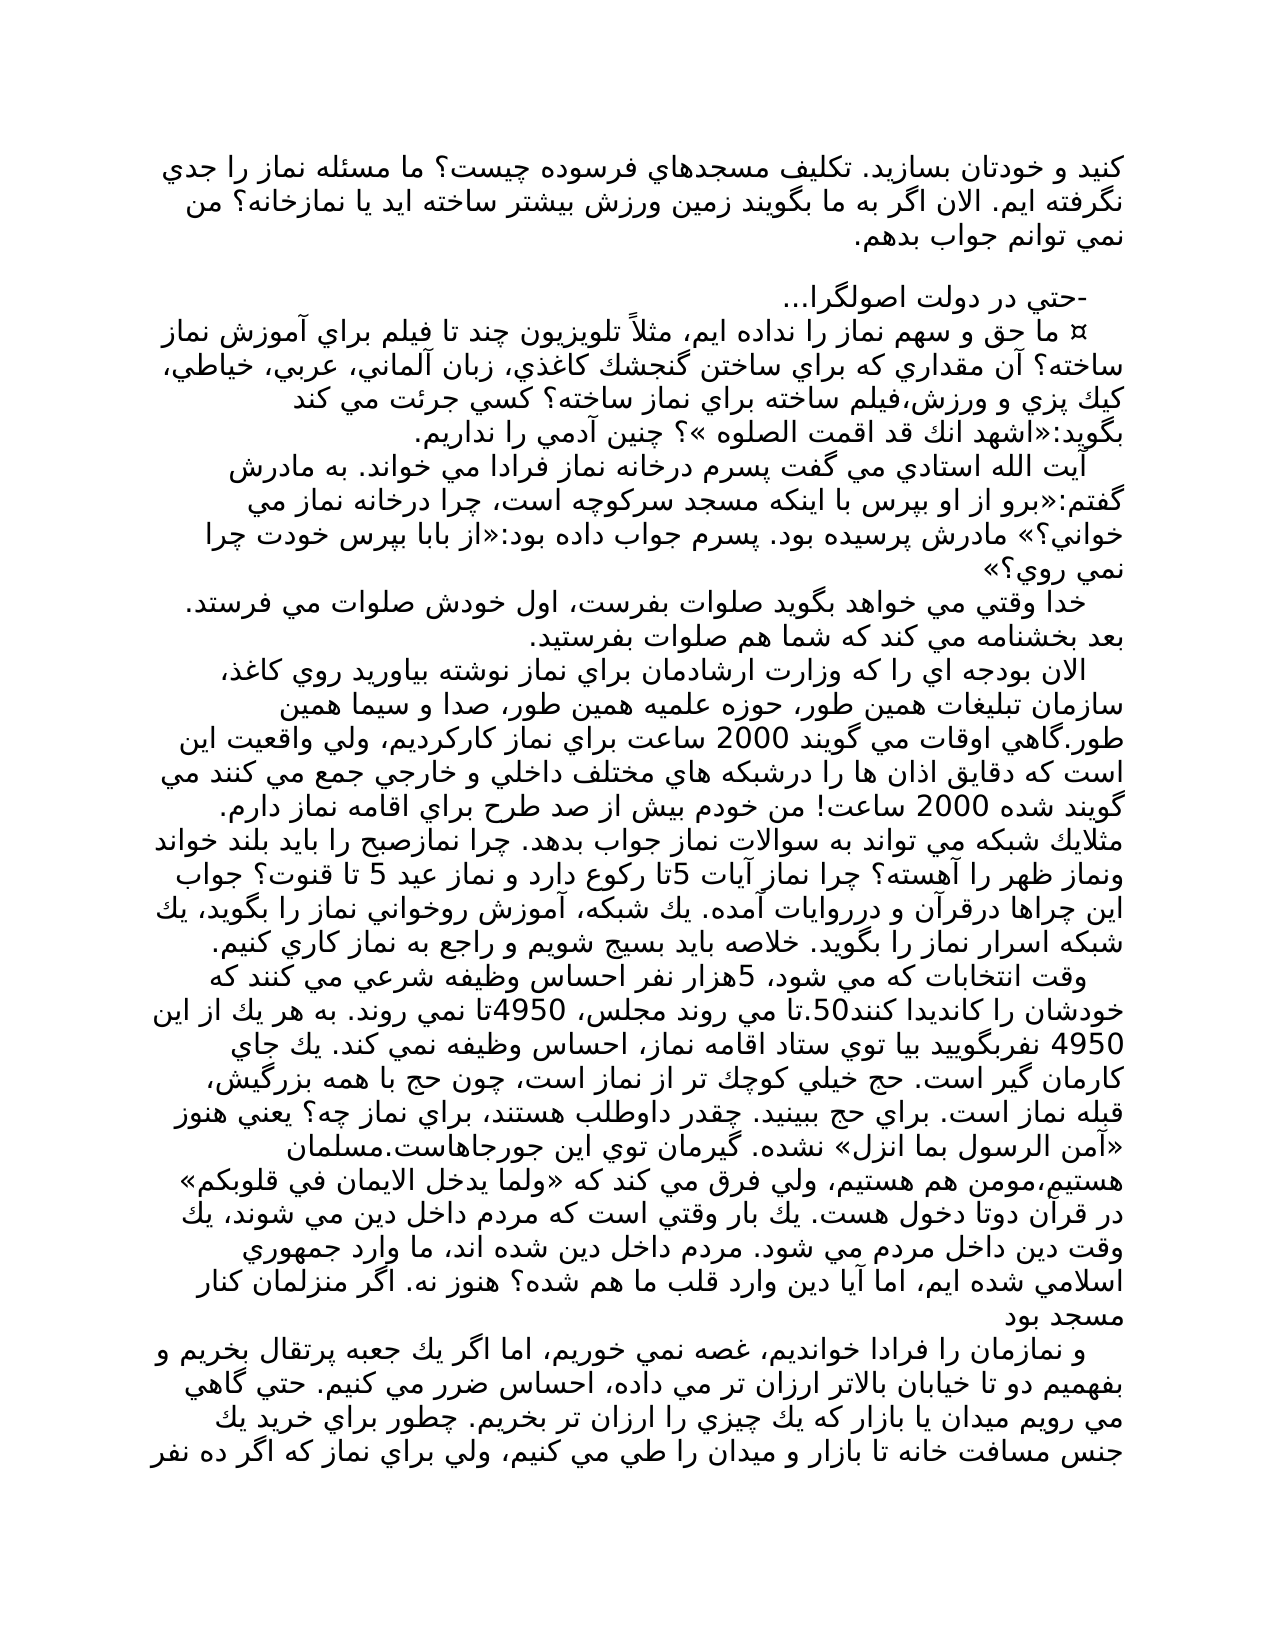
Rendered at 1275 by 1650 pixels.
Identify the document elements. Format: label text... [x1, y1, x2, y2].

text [150, 150, 1125, 252]
text -حتي در دولت اصولگرا... [150, 280, 1125, 314]
text الان بودجه اي را كه وزارت ارشادمان براي نماز نوشته بياوريد روي كاغذ، سازمان تبليغات همين طور، حوزه علميه همين طور، صدا و سيما همين طور.گاهي اوقات مي گويند 2000 ساعت براي نماز كاركرديم، ولي واقعيت اين است كه دقايق اذان ها را درشبكه هاي مختلف داخلي و خارجي جمع مي كنند مي گويند شده 2000 ساعت! من خودم بيش از صد طرح براي اقامه نماز دارم. مثلايك شبكه مي تواند به سوالات نماز جواب بدهد. چرا نمازصبح را بايد بلند خواند ونماز ظهر را آهسته؟ چرا نماز آيات 5تا ركوع دارد و نماز عيد 5 تا قنوت؟ جواب اين چراها درقرآن و درروايات آمده. يك شبكه، آموزش روخواني نماز را بگويد، يك شبكه اسرار نماز را بگويد. خلاصه بايد بسيج شويم و راجع به نماز كاري كنيم. [150, 653, 1125, 959]
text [150, 1333, 1125, 1468]
text خدا وقتي مي خواهد بگويد صلوات بفرست، اول خودش صلوات مي فرستد. بعد بخشنامه مي كند كه شما هم صلوات بفرستيد. [150, 586, 1125, 653]
text آيت الله استادي مي گفت پسرم درخانه نماز فرادا مي خواند. به مادرش گفتم:«برو از او بپرس با اينكه مسجد سركوچه است، چرا درخانه نماز مي خواني؟» مادرش پرسيده بود. پسرم جواب داده بود:«از بابا بپرس خودت چرا نمي روي؟» [150, 450, 1125, 586]
text وقت انتخابات كه مي شود، 5هزار نفر احساس وظيفه شرعي مي كنند كه خودشان را كانديدا كنند50.تا مي روند مجلس، 4950تا نمي روند. به هر يك از اين 4950 نفربگوييد بيا توي ستاد اقامه نماز، احساس وظيفه نمي كند. يك جاي كارمان گير است. حج خيلي كوچك تر از نماز است، چون حج با همه بزرگيش، قبله نماز است. براي حج ببينيد. چقدر داوطلب هستند، براي نماز چه؟ يعني هنوز «آمن الرسول بما انزل» نشده. گيرمان توي اين جورجاهاست.مسلمان هستيم،مومن هم هستيم، ولي فرق مي كند كه «ولما يدخل الايمان في قلوبكم» در قرآن دوتا دخول هست. يك بار وقتي است كه مردم داخل دين مي شوند، يك وقت دين داخل مردم مي شود. مردم داخل دين شده اند، ما وارد جمهوري اسلامي شده ايم، اما آيا دين وارد قلب ما هم شده؟ هنوز نه. اگر منزلمان كنار مسجد بود [150, 959, 1125, 1333]
text ¤ ما حق و سهم نماز را نداده ايم، مثلاً تلويزيون چند تا فيلم براي آموزش نماز ساخته؟ آن مقداري كه براي ساختن گنجشك كاغذي، زبان آلماني، عربي، خياطي، كيك پزي و ورزش،فيلم ساخته براي نماز ساخته؟ كسي جرئت مي كند بگويد:«اشهد انك قد اقمت الصلوه »؟ چنين آدمي را نداريم. [150, 314, 1125, 450]
